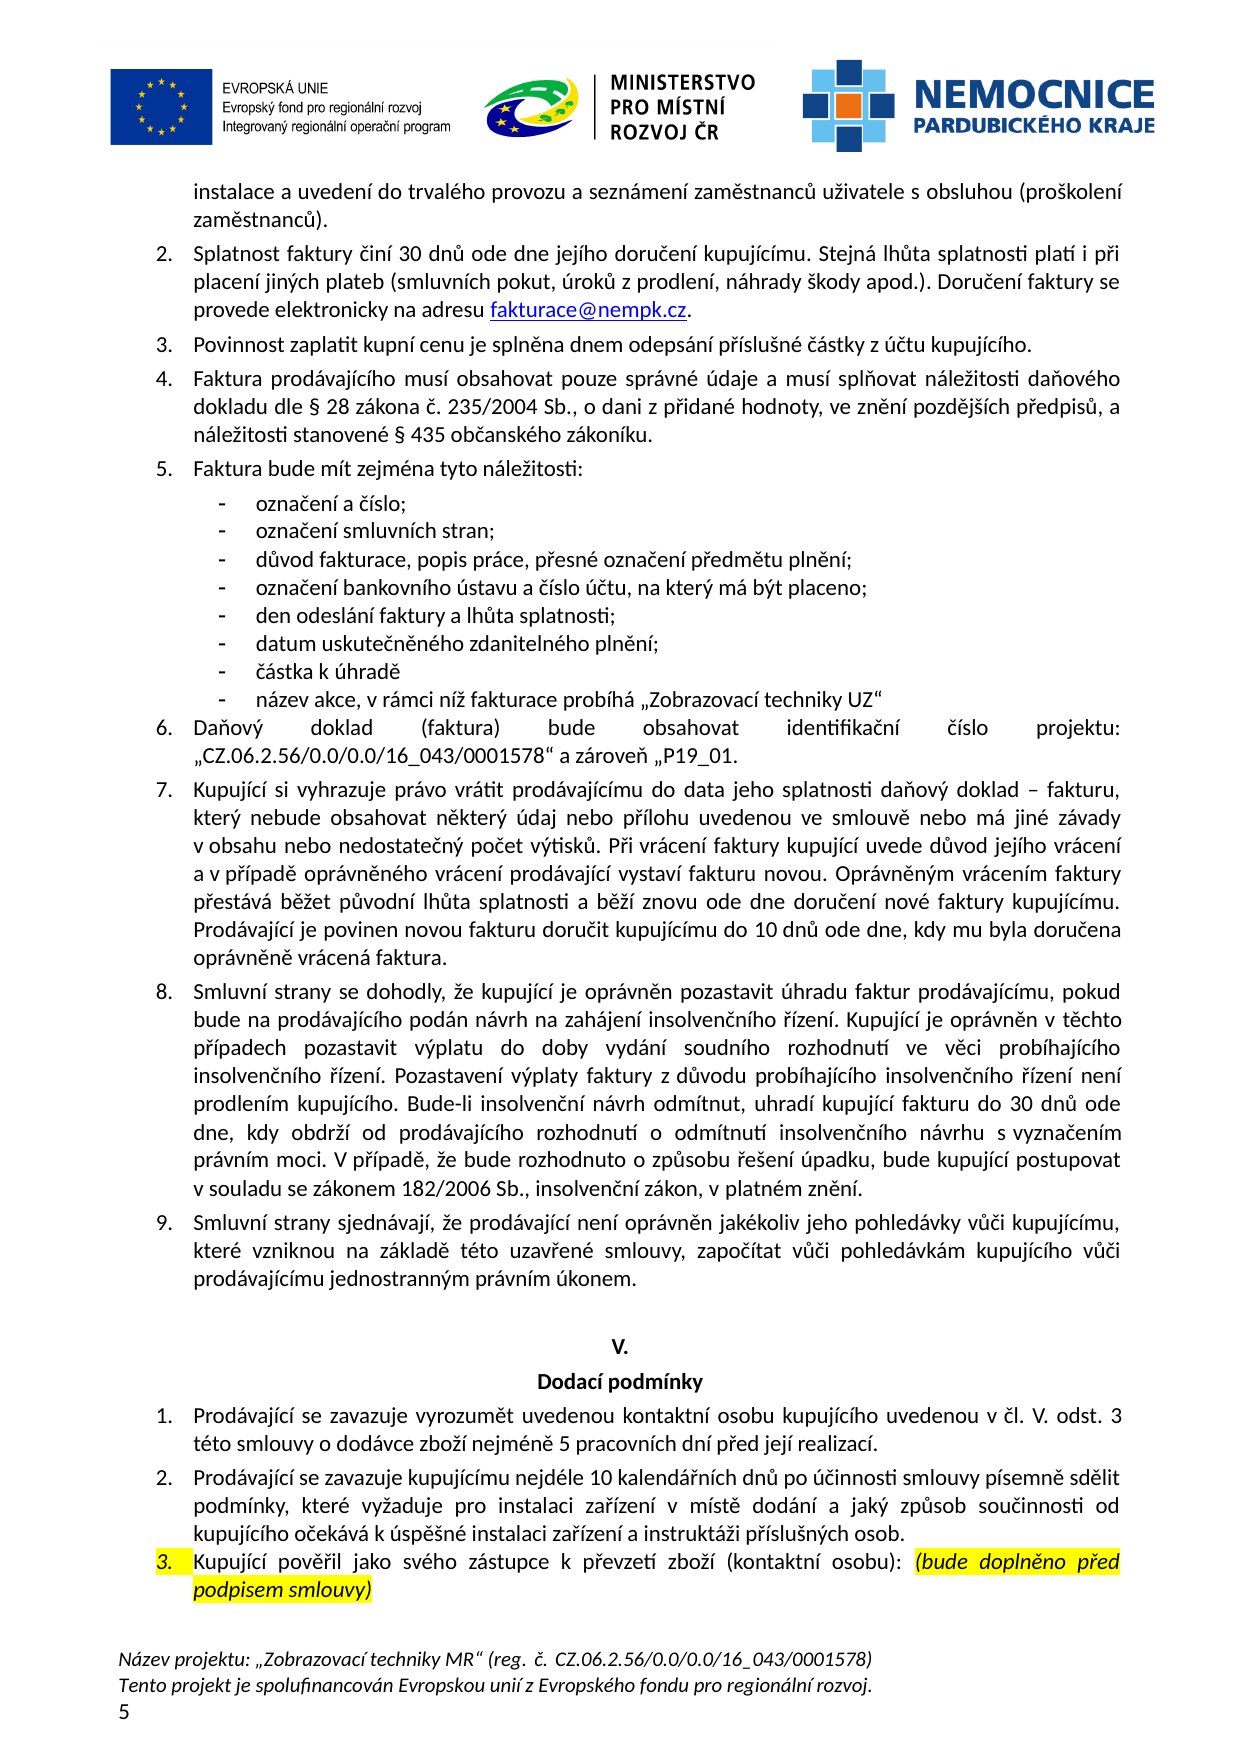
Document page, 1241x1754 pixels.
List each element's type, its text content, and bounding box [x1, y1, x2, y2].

list Kupující si vyhrazuje právo vrátit prodávajícímu do data jeho splatnosti daňový doklad – fakturu, který nebude obsahovat některý údaj nebo přílohu uvedenou ve smlouvě nebo má jiné závady v obsahu nebo nedostatečný počet výtisků. Při vrácení faktury kupující uvede důvod jejího vrácení a v případě oprávněného vrácení prodávající vystaví fakturu novou. Oprávněným vrácením faktury přestává běžet původní lhůta splatnosti a běží znovu ode dne doručení nové faktury kupujícímu. Prodávající je povinen novou fakturu doručit kupujícímu do 10 dnů ode dne, kdy mu byla doručena oprávněně vrácená faktura. [156, 775, 1122, 971]
list datum uskutečněného zdanitelného plnění; [218, 629, 1122, 657]
list částka k úhradě [218, 657, 1122, 685]
picture [88, 43, 777, 170]
text Dodací podmínky [118, 1367, 1122, 1395]
list označení smluvních stran; [218, 517, 1122, 545]
list Smluvní strany sjednávají, že prodávající není oprávněn jakékoliv jeho pohledávky vůči kupujícímu, které vzniknou na základě této uzavřené smlouvy, započítat vůči pohledávkám kupujícího vůči prodávajícímu jednostranným právním úkonem. [156, 1208, 1122, 1292]
list název akce, v rámci níž fakturace probíhá „Zobrazovací techniky UZ“ [218, 685, 1122, 713]
list označení bankovního ústavu a číslo účtu, na který má být placeno; [218, 573, 1122, 601]
list Faktura bude mít zejména tyto náležitosti: [156, 454, 1122, 482]
list Smluvní strany se dohodly, že kupující je oprávněn pozastavit úhradu faktur prodávajícímu, pokud bude na prodávajícího podán návrh na zahájení insolvenčního řízení. Kupující je oprávněn v těchto případech pozastavit výplatu do doby vydání soudního rozhodnutí ve věci probíhajícího insolvenčního řízení. Pozastavení výplaty faktury z důvodu probíhajícího insolvenčního řízení není prodlením kupujícího. Bude-li insolvenční návrh odmítnut, uhradí kupující fakturu do 30 dnů ode dne, kdy obdrží od prodávajícího rozhodnutí o odmítnutí insolvenčního návrhu s vyznačením právním moci. V případě, že bude rozhodnuto o způsobu řešení úpadku, bude kupující postupovat v souladu se zákonem 182/2006 Sb., insolvenční zákon, v platném znění. [156, 977, 1122, 1202]
list Daňový doklad (faktura) bude obsahovat identifikační číslo projektu: „CZ.06.2.56/0.0/0.0/16_043/0001578“ a zároveň „P19_01. [156, 713, 1122, 769]
list Splatnost faktury činí 30 dnů ode dne jejího doručení kupujícímu. Stejná lhůta splatnosti platí i při placení jiných plateb (smluvních pokut, úroků z prodlení, náhrady škody apod.). Doručení faktury se provede elektronicky na adresu fakturace@nempk.cz. [156, 239, 1122, 323]
list důvod fakturace, popis práce, přesné označení předmětu plnění; [218, 545, 1122, 573]
list Faktura prodávajícího musí obsahovat pouze správné údaje a musí splňovat náležitosti daňového dokladu dle § 28 zákona č. 235/2004 Sb., o dani z přidané hodnoty, ve znění pozdějších předpisů, a náležitosti stanovené § 435 občanského zákoníku. [156, 364, 1122, 448]
list označení a číslo; [218, 489, 1122, 517]
list Kupující pověřil jako svého zástupce k převzetí zboží (kontaktní osobu): (bude doplněno před podpisem smlouvy) [156, 1547, 1122, 1603]
list Prodávající se zavazuje kupujícímu nejdéle 10 kalendářních dnů po účinnosti smlouvy písemně sdělit podmínky, které vyžaduje pro instalaci zařízení v místě dodání a jaký způsob součinnosti od kupujícího očekává k úspěšné instalaci zařízení a instruktáži příslušných osob. [156, 1463, 1122, 1547]
list den odeslání faktury a lhůta splatnosti; [218, 601, 1122, 629]
list Povinnost zaplatit kupní cenu je splněna dnem odepsání příslušné částky z účtu kupujícího. [156, 330, 1122, 358]
picture [801, 58, 1155, 153]
text v. [118, 1332, 1122, 1361]
list Prodávající se zavazuje vyrozumět uvedenou kontaktní osobu kupujícího uvedenou v čl. V. odst. 3 této smlouvy o dodávce zboží nejméně 5 pracovních dní před její realizací. [156, 1401, 1122, 1457]
